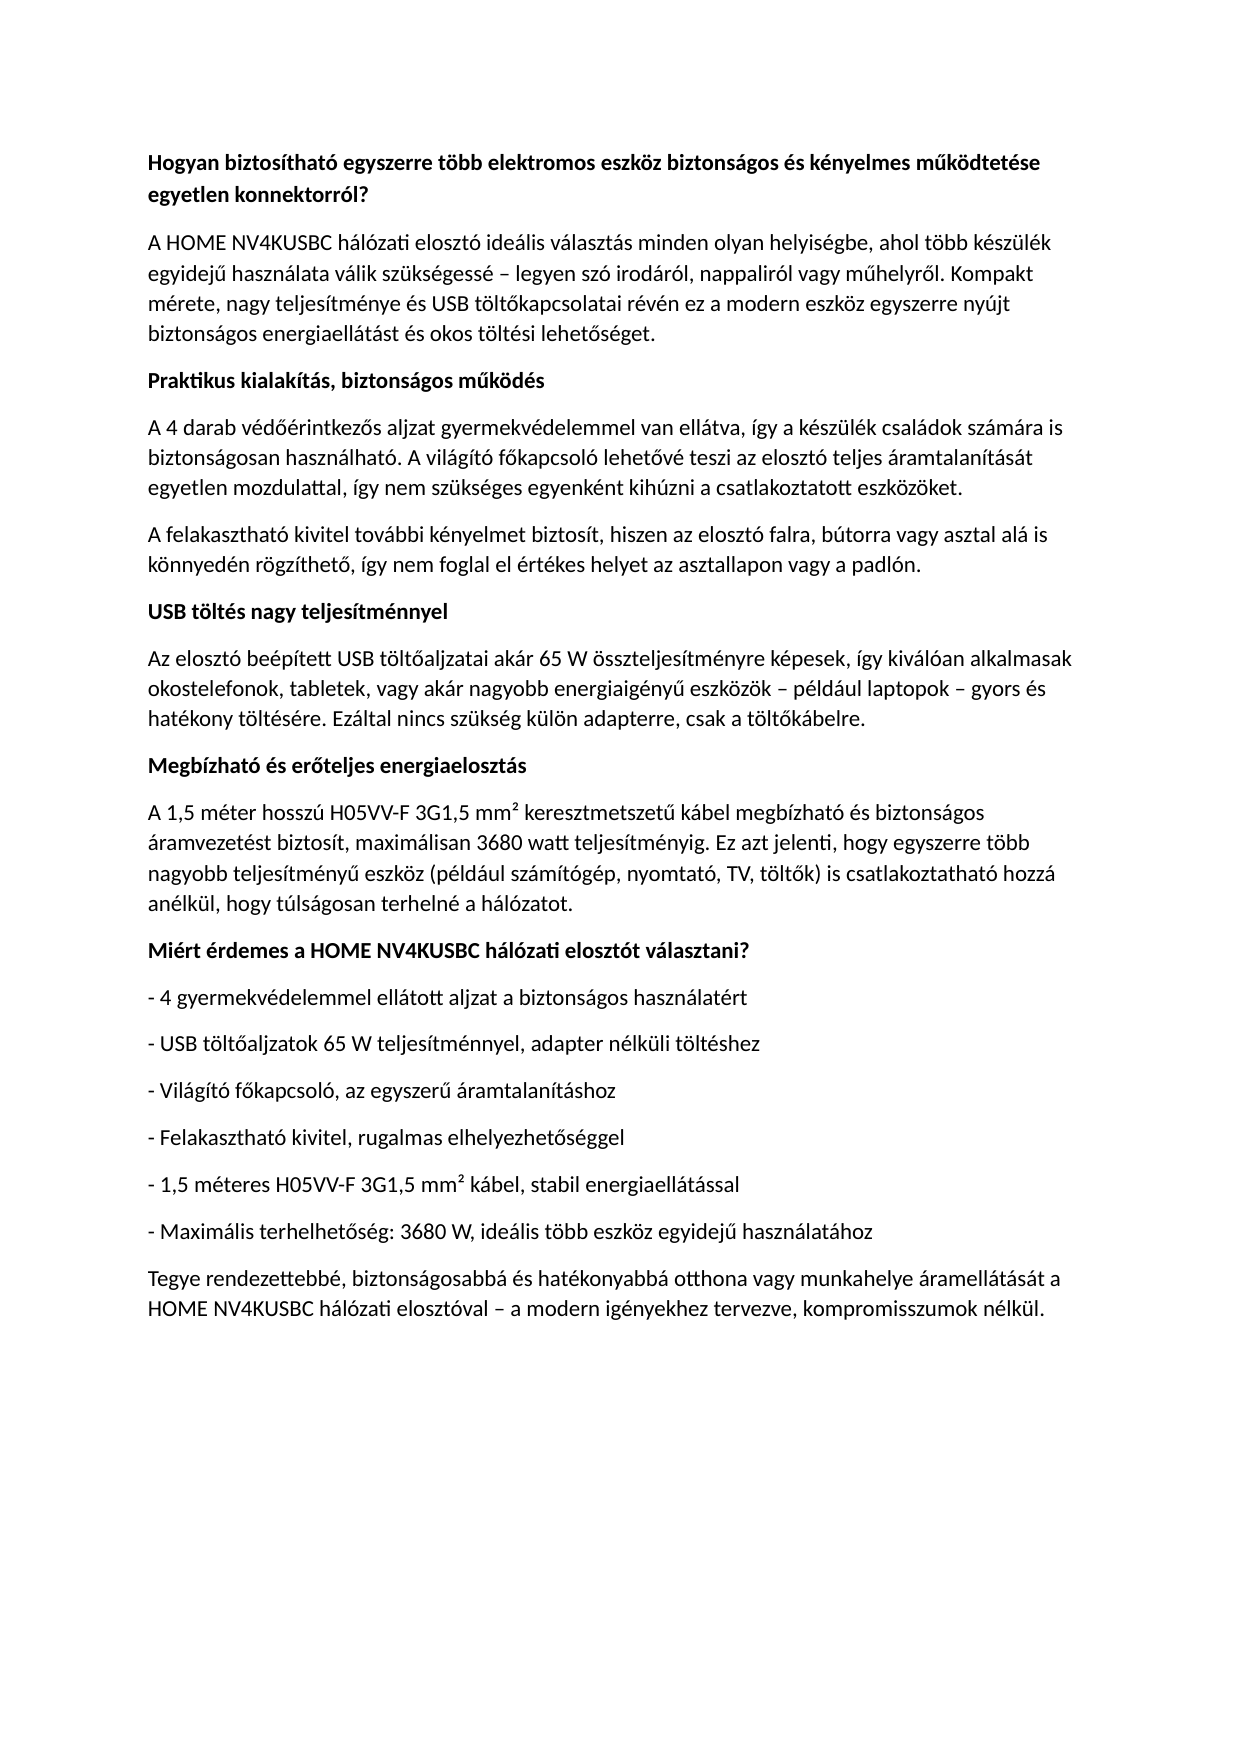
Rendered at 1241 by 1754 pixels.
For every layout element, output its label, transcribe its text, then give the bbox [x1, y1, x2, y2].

text - Felakasztható kivitel, rugalmas elhelyezhetőséggel [148, 1123, 1093, 1151]
text A felakasztható kivitel további kényelmet biztosít, hiszen az elosztó falra, bútorra vagy asztal alá is könnyedén rögzíthető, így nem foglal el értékes helyet az asztallapon vagy a padlón. [148, 520, 1093, 578]
text - USB töltőaljzatok 65 W teljesítménnyel, adapter nélküli töltéshez [148, 1029, 1093, 1058]
text Hogyan biztosítható egyszerre több elektromos eszköz biztonságos és kényelmes működtetése egyetlen konnektorról? [148, 148, 1093, 209]
text - Maximális terhelhetőség: 3680 W, ideális több eszköz egyidejű használatához [148, 1217, 1093, 1245]
text Tegye rendezettebbé, biztonságosabbá és hatékonyabbá otthona vagy munkahelye áramellátását a HOME NV4KUSBC hálózati elosztóval – a modern igényekhez tervezve, kompromisszumok nélkül. [148, 1264, 1093, 1322]
text Megbízható és erőteljes energiaelosztás [148, 751, 1093, 779]
text A HOME NV4KUSBC hálózati elosztó ideális választás minden olyan helyiségbe, ahol több készülék egyidejű használata válik szükségessé – legyen szó irodáról, nappaliról vagy műhelyről. Kompakt mérete, nagy teljesítménye és USB töltőkapcsolatai révén ez a modern eszköz egyszerre nyújt biztonságos energiaellátást és okos töltési lehetőséget. [148, 228, 1093, 347]
text USB töltés nagy teljesítménnyel [148, 597, 1093, 625]
text A 4 darab védőérintkezős aljzat gyermekvédelemmel van ellátva, így a készülék családok számára is biztonságosan használható. A világító főkapcsoló lehetővé teszi az elosztó teljes áramtalanítását egyetlen mozdulattal, így nem szükséges egyenként kihúzni a csatlakoztatott eszközöket. [148, 413, 1093, 501]
text - Világító főkapcsoló, az egyszerű áramtalanításhoz [148, 1076, 1093, 1104]
text Praktikus kialakítás, biztonságos működés [148, 366, 1093, 394]
text - 4 gyermekvédelemmel ellátott aljzat a biztonságos használatért [148, 983, 1093, 1011]
text Miért érdemes a HOME NV4KUSBC hálózati elosztót választani? [148, 936, 1093, 964]
text - 1,5 méteres H05VV-F 3G1,5 mm² kábel, stabil energiaellátással [148, 1170, 1093, 1198]
text Az elosztó beépített USB töltőaljzatai akár 65 W összteljesítményre képesek, így kiválóan alkalmasak okostelefonok, tabletek, vagy akár nagyobb energiaigényű eszközök – például laptopok – gyors és hatékony töltésére. Ezáltal nincs szükség külön adapterre, csak a töltőkábelre. [148, 644, 1093, 733]
text A 1,5 méter hosszú H05VV-F 3G1,5 mm² keresztmetszetű kábel megbízható és biztonságos áramvezetést biztosít, maximálisan 3680 watt teljesítményig. Ez azt jelenti, hogy egyszerre több nagyobb teljesítményű eszköz (például számítógép, nyomtató, TV, töltők) is csatlakoztatható hozzá anélkül, hogy túlságosan terhelné a hálózatot. [148, 798, 1093, 917]
